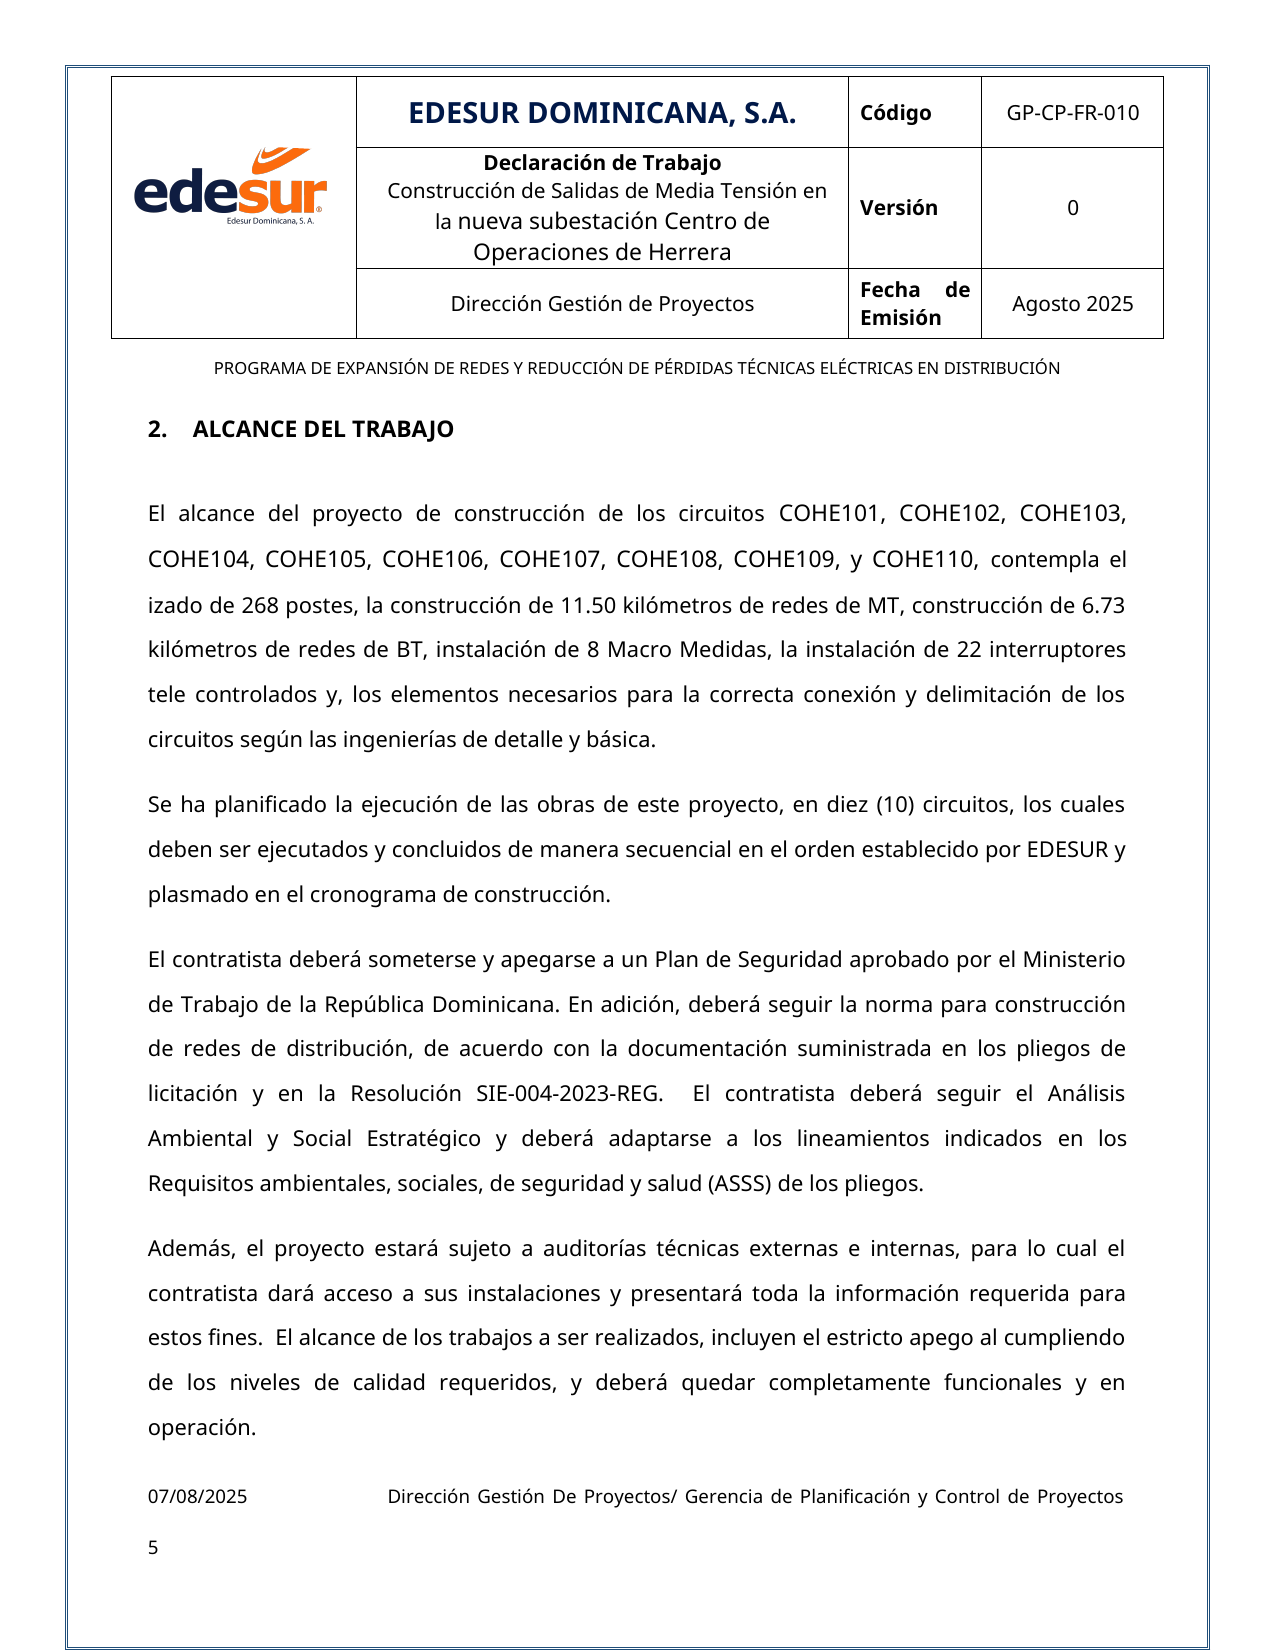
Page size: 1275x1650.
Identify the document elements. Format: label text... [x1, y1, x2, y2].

text Se ha planificado la ejecución de las obras de este proyecto, en diez (10) circuitos, los cuales deben ser ejecutados y concluidos de manera secuencial en el orden establecido por EDESUR y plasmado en el cronograma de construcción. [148, 789, 1127, 908]
text El contratista deberá someterse y apegarse a un Plan de Seguridad aprobado por el Ministerio de Trabajo de la República Dominicana. En adición, deberá seguir la norma para construcción de redes de distribución, de acuerdo con la documentación suministrada en los pliegos de licitación y en la Resolución SIE-004-2023-REG. El contratista deberá seguir el Análisis Ambiental y Social Estratégico y deberá adaptarse a los lineamientos indicados en los Requisitos ambientales, sociales, de seguridad y salud (ASSS) de los pliegos. [148, 944, 1127, 1197]
text Además, el proyecto estará sujeto a auditorías técnicas externas e internas, para lo cual el contratista dará acceso a sus instalaciones y presentará toda la información requerida para estos fines. El alcance de los trabajos a ser realizados, incluyen el estricto apego al cumpliendo de los niveles de calidad requeridos, y deberá quedar completamente funcionales y en operación. [148, 1233, 1127, 1442]
picture [120, 139, 343, 230]
subtitle Alcance del Trabajo [148, 413, 1127, 444]
text El alcance del proyecto de construcción de los circuitos COHE101, COHE102, COHE103, COHE104, COHE105, COHE106, COHE107, COHE108, COHE109, y COHE110, contempla el izado de 268 postes, la construcción de 11.50 kilómetros de redes de MT, construcción de 6.73 kilómetros de redes de BT, instalación de 8 Macro Medidas, la instalación de 22 interruptores tele controlados y, los elementos necesarios para la correcta conexión y delimitación de los circuitos según las ingenierías de detalle y básica. [148, 497, 1127, 753]
